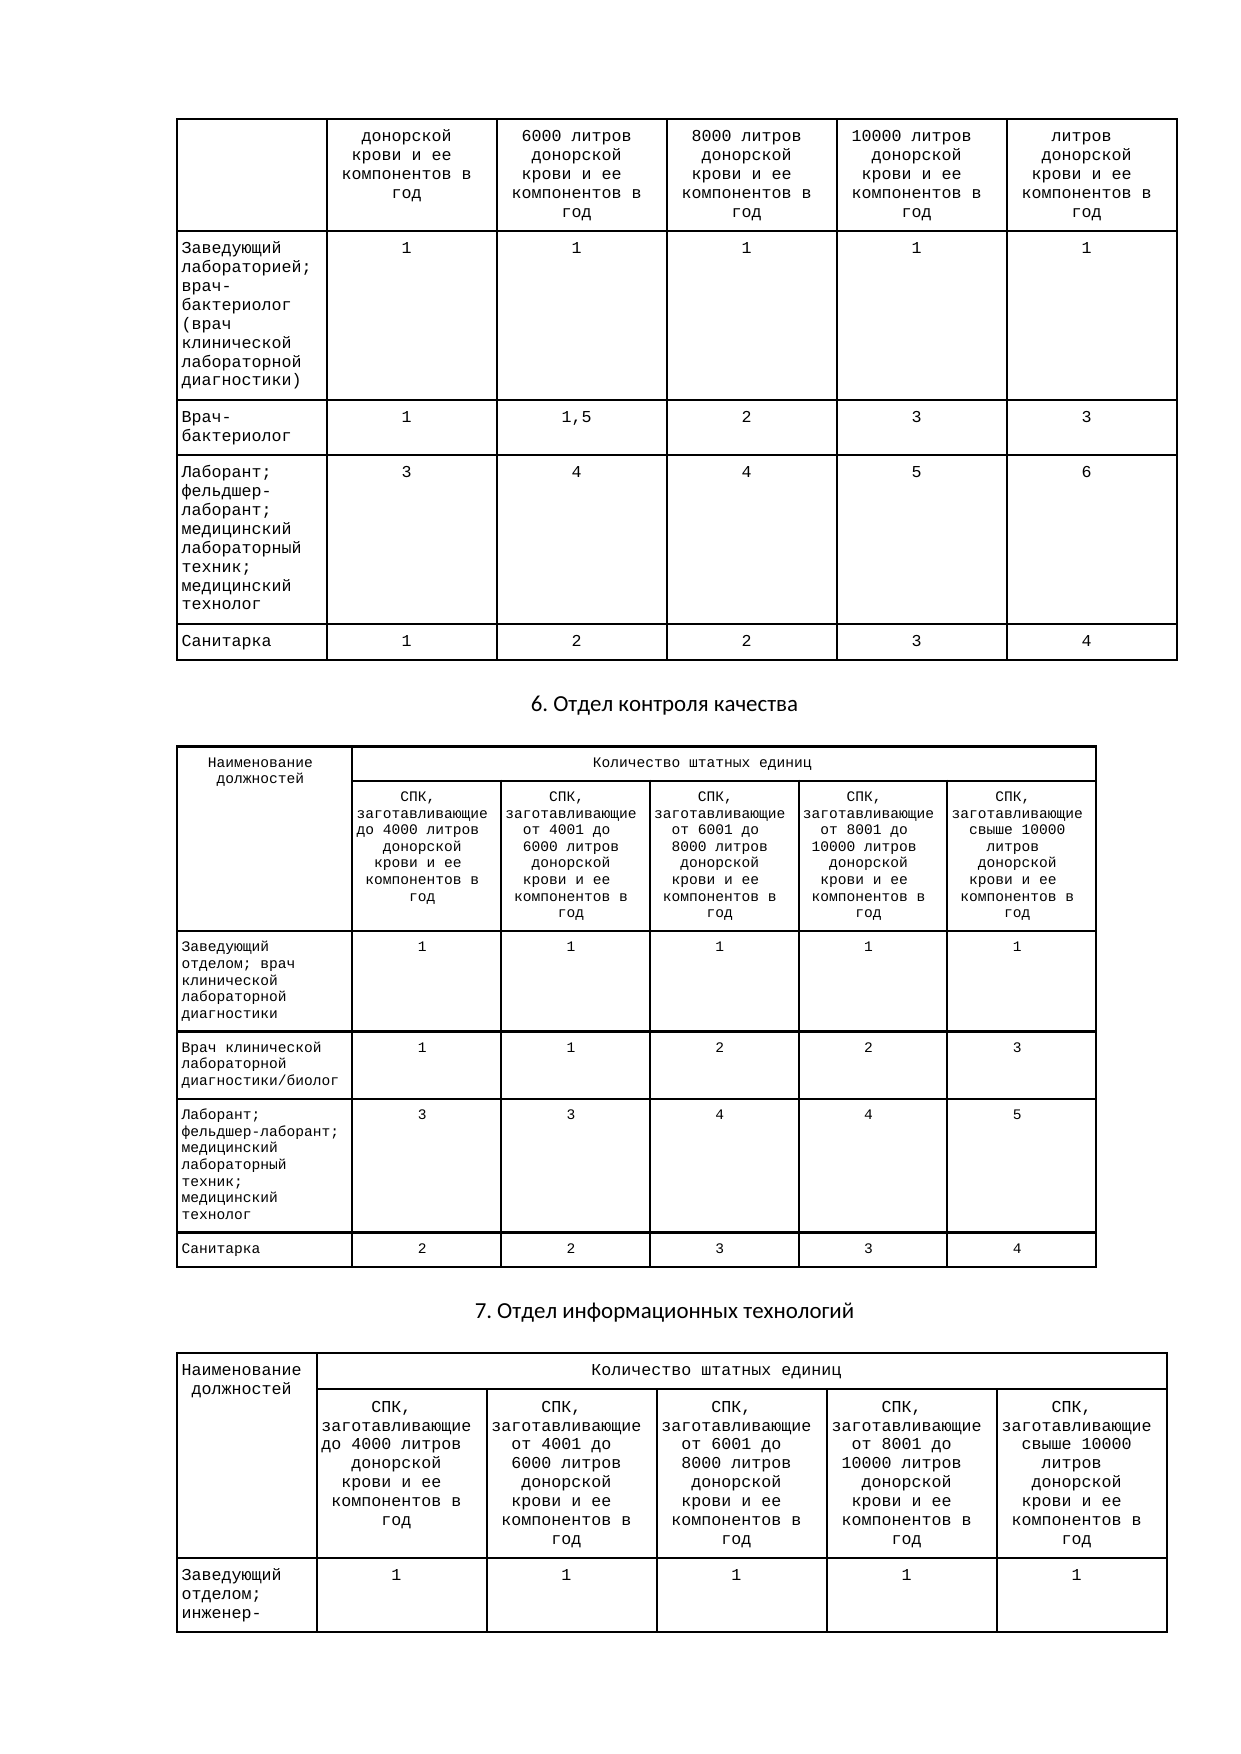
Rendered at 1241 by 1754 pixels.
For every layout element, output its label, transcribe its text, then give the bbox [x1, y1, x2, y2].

table_cell 3 [948, 1033, 1095, 1098]
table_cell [328, 120, 496, 230]
table_cell 4 [498, 456, 666, 623]
table_cell 3 [353, 1100, 500, 1231]
table_cell 1 [800, 932, 946, 1030]
table_cell 3 [838, 625, 1006, 659]
table_cell СПК, заготавливающие от 6001 до 8000 литров донорской крови и ее компонентов в год [651, 782, 798, 930]
table_cell 3 [651, 1234, 798, 1266]
table_cell 1 [998, 1559, 1166, 1631]
table_cell 5 [838, 456, 1006, 623]
table_header Наименование должностей [178, 1354, 316, 1557]
table_cell 1 [328, 401, 496, 454]
table_cell СПК, заготавливающие от 4001 до 6000 литров донорской крови и ее компонентов в год [488, 1390, 656, 1557]
table_cell 4 [668, 456, 836, 623]
table_cell 3 [838, 401, 1006, 454]
table_cell 1 [651, 932, 798, 1030]
table_cell 2 [502, 1234, 649, 1266]
table_cell 2 [668, 625, 836, 659]
text 6. Отдел контроля качества [177, 689, 1152, 717]
table_cell 1 [353, 932, 500, 1030]
table_cell 1,5 [498, 401, 666, 454]
table_header Количество штатных единиц [353, 748, 1095, 779]
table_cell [838, 120, 1006, 230]
table_cell 2 [800, 1033, 946, 1098]
table_cell СПК, заготавливающие свыше 10000 литров донорской крови и ее компонентов в год [948, 782, 1095, 930]
table_cell 4 [651, 1100, 798, 1231]
table_cell 1 [948, 932, 1095, 1030]
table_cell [1008, 120, 1176, 230]
table_cell 1 [318, 1559, 486, 1631]
table_cell 1 [328, 232, 496, 399]
table_cell Врач клинической лабораторной диагностики/биолог [178, 1033, 351, 1098]
table_cell Заведующий лабораторией; врач- бактериолог (врач клинической лабораторной диагностики) [178, 232, 326, 399]
table_header Количество штатных единиц [318, 1354, 1166, 1388]
table_cell 3 [328, 456, 496, 623]
table_cell 3 [800, 1234, 946, 1266]
table_cell Санитарка [178, 1234, 351, 1266]
table_cell Санитарка [178, 625, 326, 659]
table_cell 3 [1008, 401, 1176, 454]
table_cell Заведующий отделом; врач клинической лабораторной диагностики [178, 932, 351, 1030]
table_cell 2 [498, 625, 666, 659]
table_cell 2 [353, 1234, 500, 1266]
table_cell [668, 120, 836, 230]
table_cell 1 [502, 932, 649, 1030]
table_header Наименование должностей [178, 748, 351, 930]
table_cell СПК, заготавливающие до 4000 литров донорской крови и ее компонентов в год [318, 1390, 486, 1557]
table_cell 1 [502, 1033, 649, 1098]
table_cell СПК, заготавливающие от 4001 до 6000 литров донорской крови и ее компонентов в год [502, 782, 649, 930]
table_cell Лаборант; фельдшер-лаборант; медицинский лабораторный техник; медицинский технолог [178, 1100, 351, 1231]
table_cell 1 [488, 1559, 656, 1631]
table_cell СПК, заготавливающие до 4000 литров донорской крови и ее компонентов в год [353, 782, 500, 930]
table_cell Врач- бактериолог [178, 401, 326, 454]
table_cell СПК, заготавливающие свыше 10000 литров донорской крови и ее компонентов в год [998, 1390, 1166, 1557]
table_cell 2 [651, 1033, 798, 1098]
table_cell 3 [502, 1100, 649, 1231]
table_cell 4 [1008, 625, 1176, 659]
table_cell 1 [353, 1033, 500, 1098]
table_cell 1 [828, 1559, 996, 1631]
table_cell 1 [498, 232, 666, 399]
text 7. Отдел информационных технологий [177, 1296, 1152, 1324]
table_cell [498, 120, 666, 230]
table_cell СПК, заготавливающие от 6001 до 8000 литров донорской крови и ее компонентов в год [658, 1390, 826, 1557]
table_cell 1 [668, 232, 836, 399]
table_cell 4 [948, 1234, 1095, 1266]
table_cell 4 [800, 1100, 946, 1231]
table_cell СПК, заготавливающие от 8001 до 10000 литров донорской крови и ее компонентов в год [828, 1390, 996, 1557]
table_cell 2 [668, 401, 836, 454]
table_cell 1 [1008, 232, 1176, 399]
table_cell 1 [658, 1559, 826, 1631]
table_cell 1 [838, 232, 1006, 399]
table_cell Лаборант; фельдшер- лаборант; медицинский лабораторный техник; медицинский технолог [178, 456, 326, 623]
table_cell 5 [948, 1100, 1095, 1231]
table_cell СПК, заготавливающие от 8001 до 10000 литров донорской крови и ее компонентов в год [800, 782, 946, 930]
table_cell 6 [1008, 456, 1176, 623]
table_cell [178, 1559, 316, 1631]
table_cell 1 [328, 625, 496, 659]
